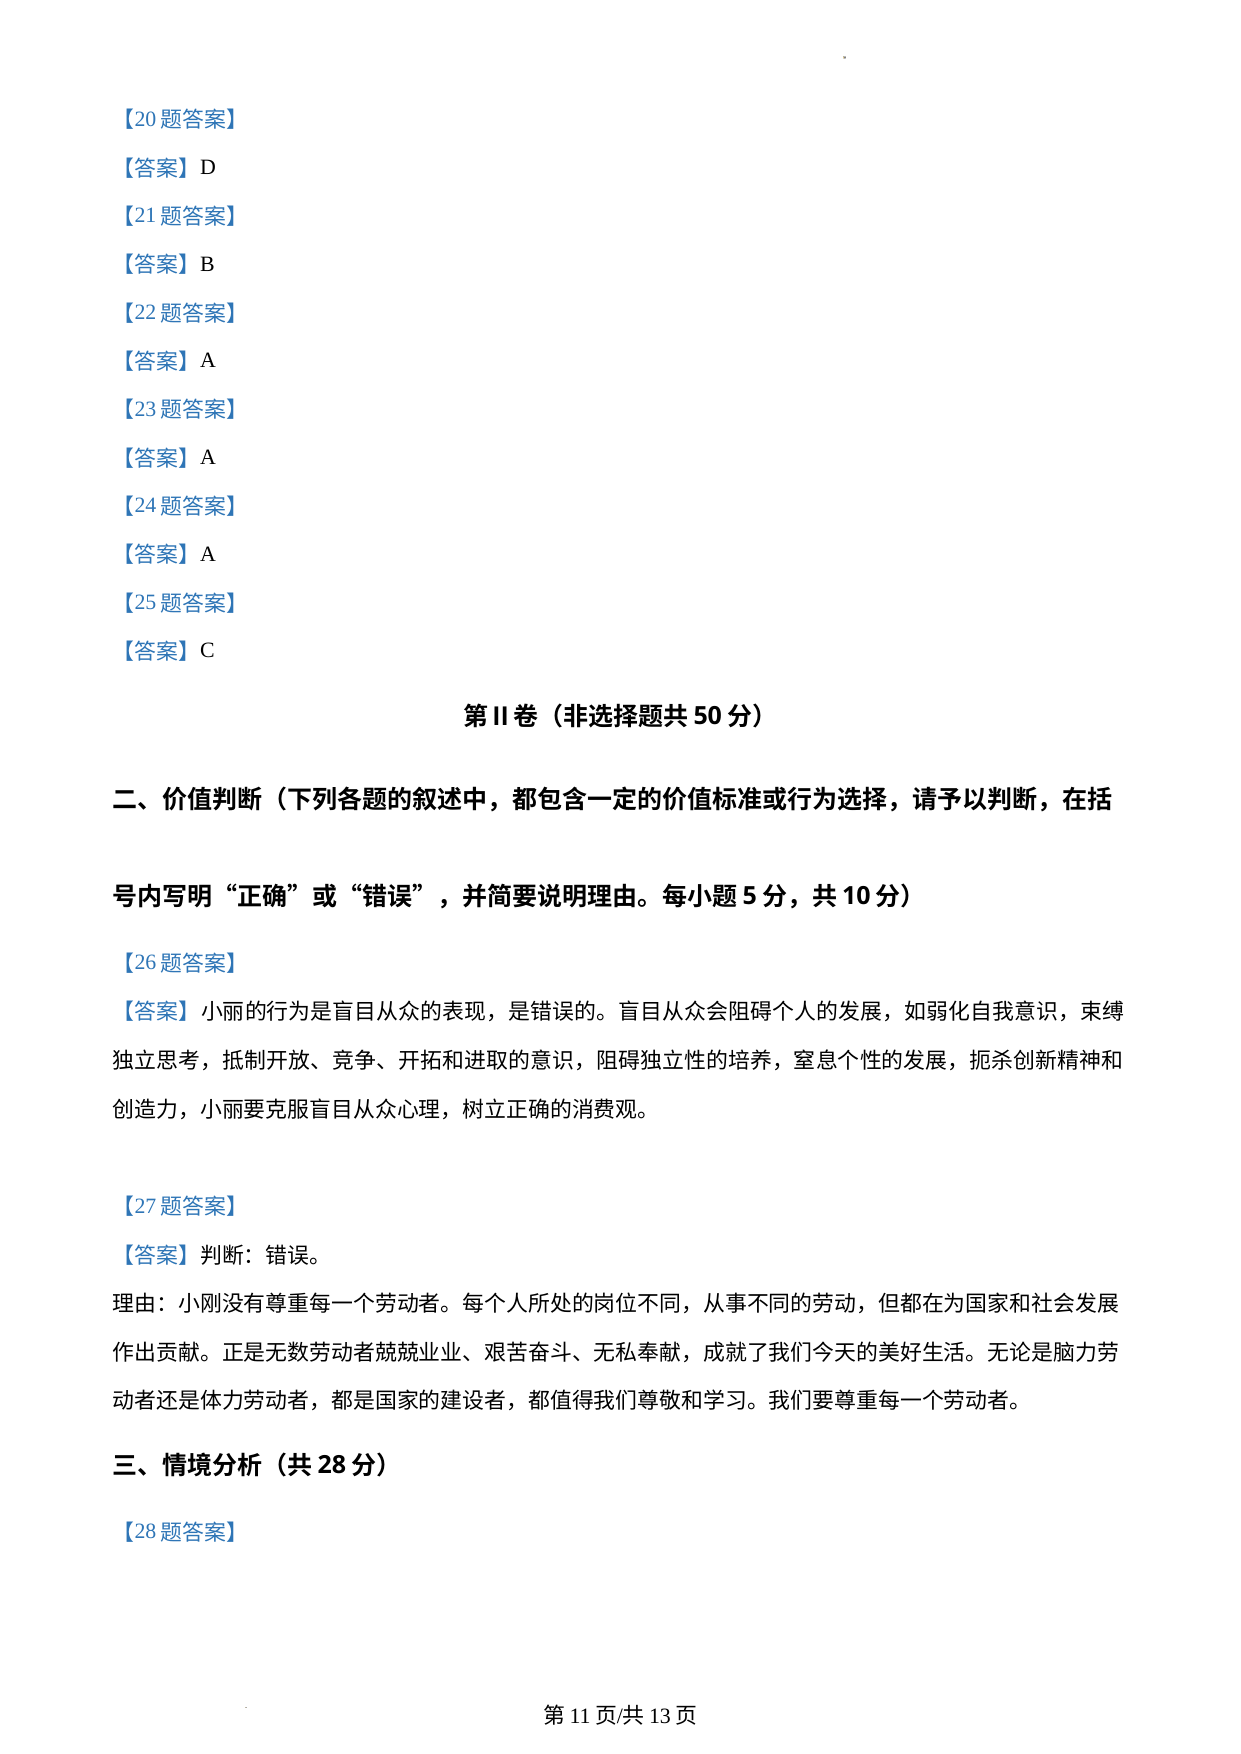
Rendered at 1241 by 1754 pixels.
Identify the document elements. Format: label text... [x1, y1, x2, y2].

text 【答案】判断：错误。 [112, 1237, 1128, 1270]
text 【22题答案】 [112, 295, 1128, 328]
text 【答案】D [112, 150, 1128, 183]
text 【答案】小丽的行为是盲目从众的表现，是错误的。盲目从众会阻碍个人的发展，如弱化自我意识，束缚独立思考，抵制开放、竞争、开拓和进取的意识，阻碍独立性的培养，窒息个性的发展，扼杀创新精神和创造力，小丽要克服盲目从众心理，树立正确的消费观。 [112, 994, 1128, 1173]
text 【27题答案】 [112, 1189, 1128, 1221]
text 【答案】B [112, 247, 1128, 279]
text 理由：小刚没有尊重每一个劳动者。每个人所处的岗位不同，从事不同的劳动，但都在为国家和社会发展作出贡献。正是无数劳动者兢兢业业、艰苦奋斗、无私奉献，成就了我们今天的美好生活。无论是脑力劳动者还是体力劳动者，都是国家的建设者，都值得我们尊敬和学习。我们要尊重每一个劳动者。 [112, 1286, 1128, 1416]
text 【20题答案】 [112, 102, 1128, 134]
text 【24题答案】 [112, 488, 1128, 521]
text 第Ⅱ卷（非选择题共50分） [112, 682, 1128, 747]
text 【答案】A [112, 343, 1128, 376]
text 二、价值判断（下列各题的叙述中，都包含一定的价值标准或行为选择，请予以判断，在括号内写明“正确”或“错误”，并简要说明理由。每小题5分，共10分） [112, 765, 1128, 927]
text 【28题答案】 [112, 1514, 1128, 1547]
text 【21题答案】 [112, 198, 1128, 231]
text 【答案】A [112, 537, 1128, 569]
text 【答案】C [112, 633, 1128, 666]
text 【答案】A [112, 440, 1128, 473]
text 三、情境分析（共28分） [112, 1431, 1128, 1496]
text 【25题答案】 [112, 585, 1128, 618]
text 【23题答案】 [112, 392, 1128, 424]
text 【26题答案】 [112, 946, 1128, 978]
